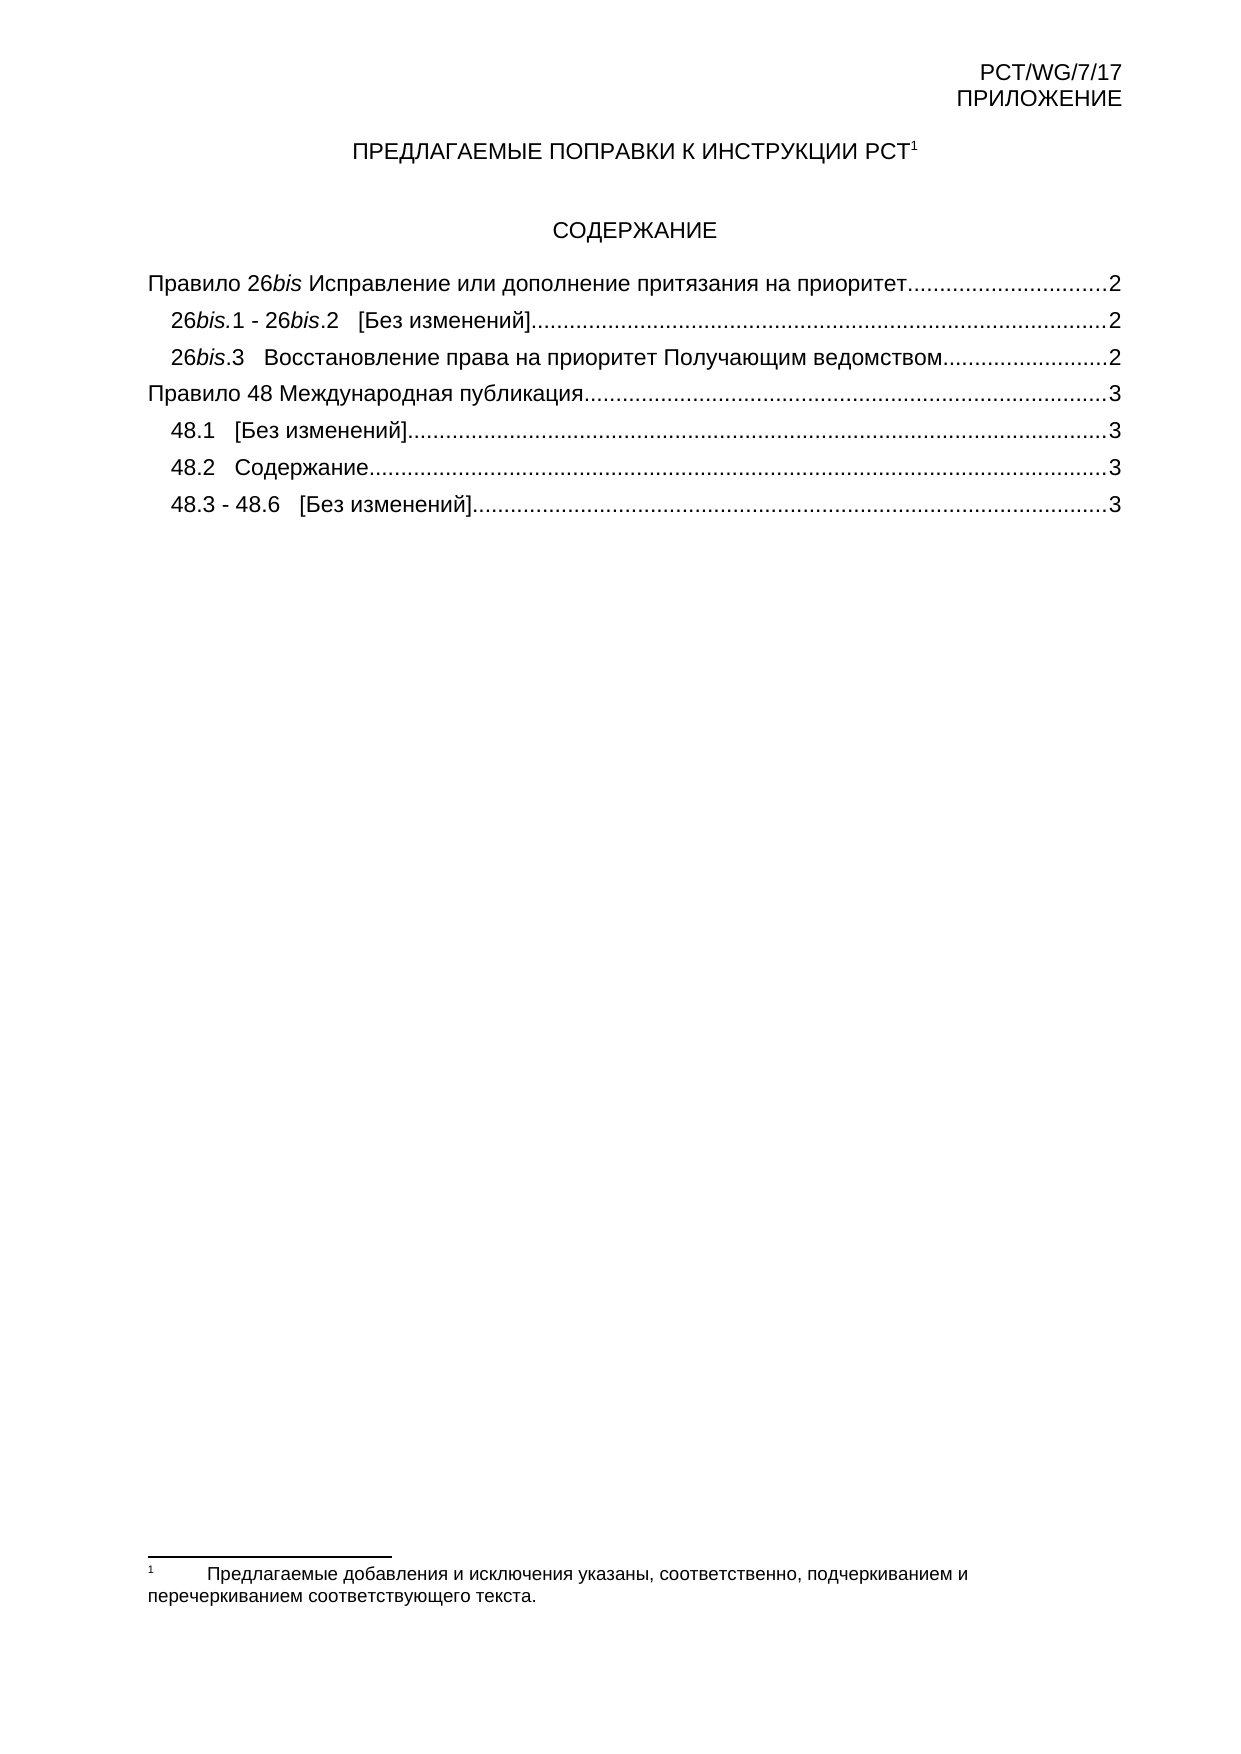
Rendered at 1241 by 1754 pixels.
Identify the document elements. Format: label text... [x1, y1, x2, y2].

text 26bis.1 - 26bis.2 [Без изменений] 2 [171, 307, 1122, 333]
text Правило 48 Международная публикация 3 [148, 380, 1122, 407]
text 48.2 Содержание 3 [171, 454, 1122, 480]
text 48.1 [Без изменений] 3 [171, 417, 1122, 443]
text ПРИЛОЖЕНИЕ [148, 85, 1122, 112]
text 48.3 - 48.6 [Без изменений] 3 [171, 491, 1122, 517]
text ПРЕДЛАГАЕМЫЕ ПОПРАВКИ К ИНСТРУКЦИИ PCT [148, 138, 1122, 164]
text PCT/WG/7/17 [148, 59, 1122, 85]
text СОДЕРЖАНИЕ [148, 217, 1122, 243]
text 26bis.3 Восстановление права на приоритет Получающим ведомством 2 [171, 343, 1122, 370]
text Правило 26bis Исправление или дополнение притязания на приоритет 2 [148, 270, 1122, 296]
